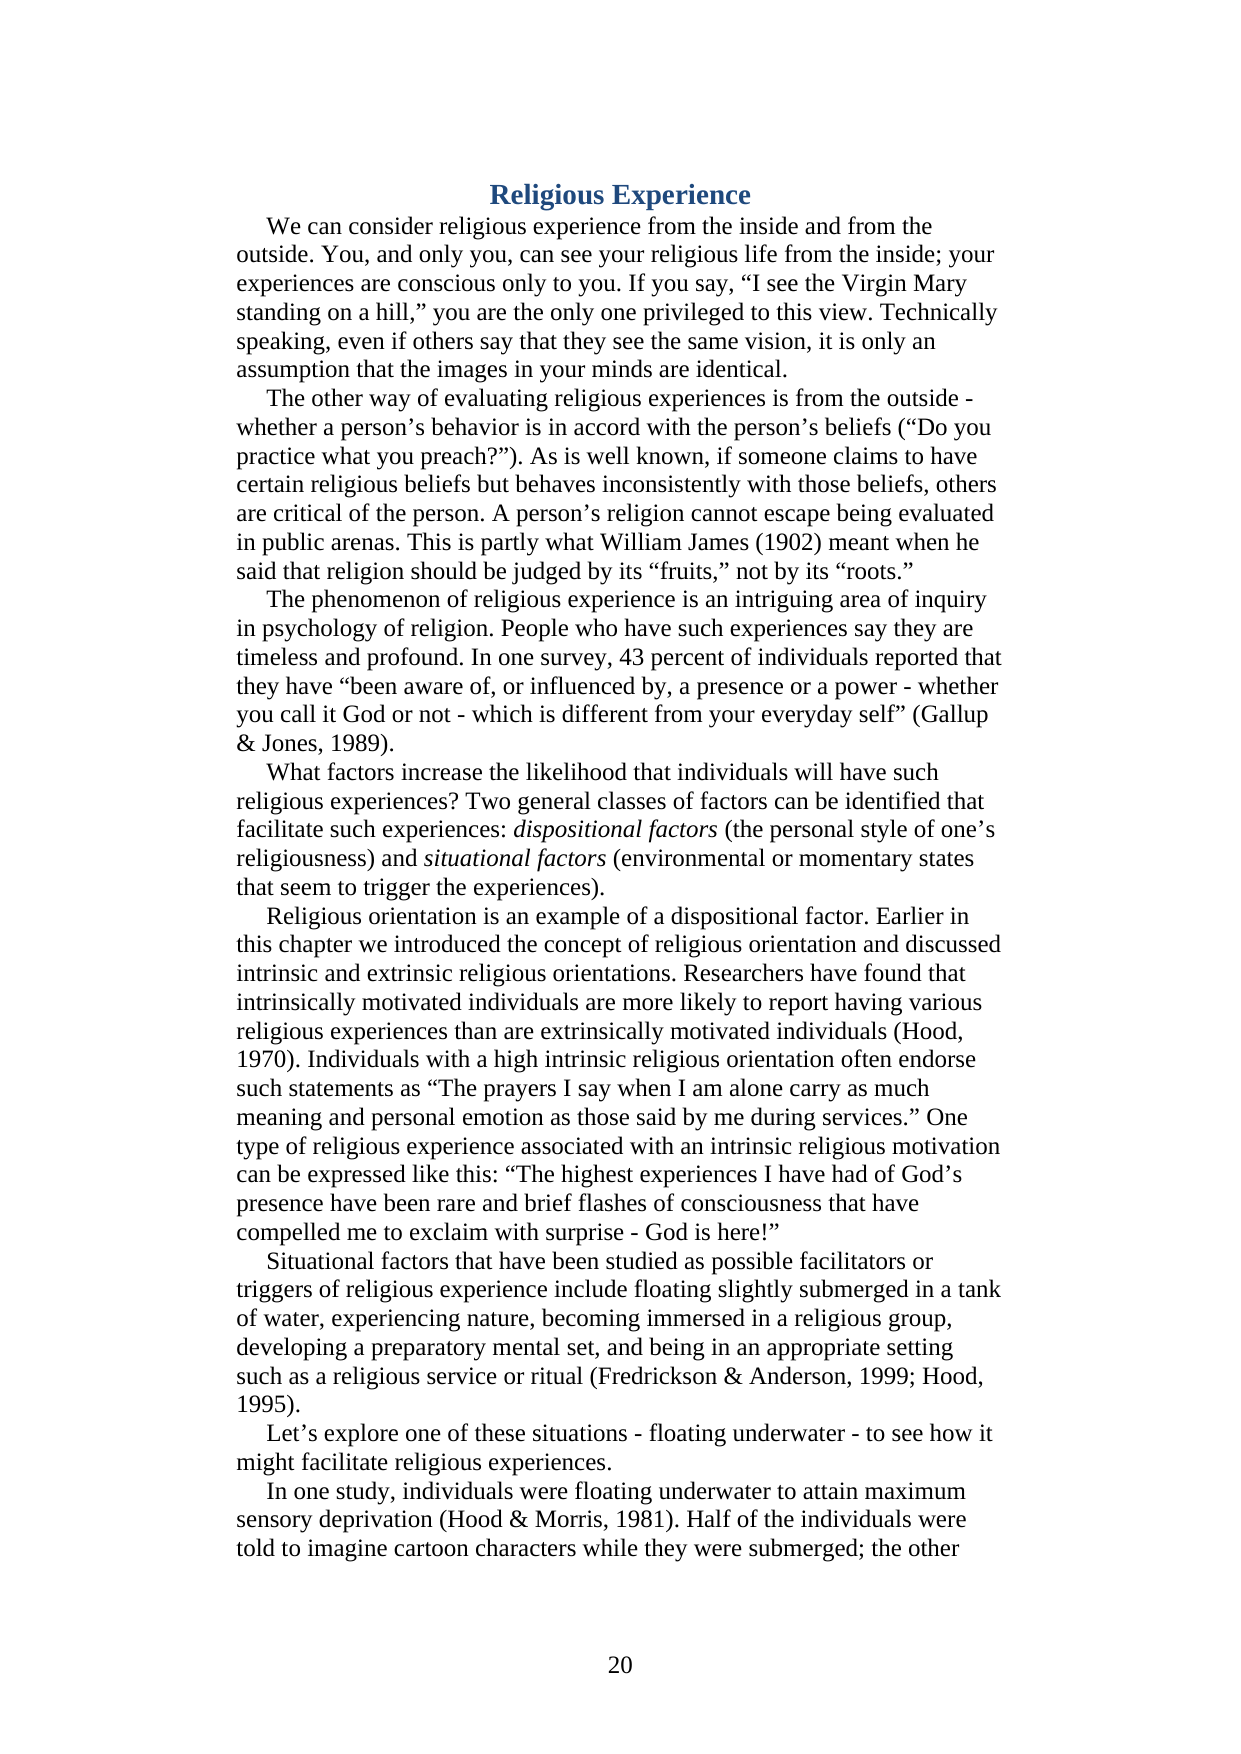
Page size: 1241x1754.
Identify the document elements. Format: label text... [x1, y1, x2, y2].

text Religious orientation is an example of a dispositional factor. Earlier in this chapter we introduced the concept of religious orientation and discussed intrinsic and extrinsic religious orientations. Researchers have found that intrinsically motivated individuals are more likely to report having various religious experiences than are extrinsically motivated individuals (Hood, 1970). Individuals with a high intrinsic religious orientation often endorse such statements as “The prayers I say when I am alone carry as much meaning and personal emotion as those said by me during services.” One type of religious experience associated with an intrinsic religious motivation can be expressed like this: “The highest experiences I have had of God’s presence have been rare and brief flashes of consciousness that have compelled me to exclaim with surprise - God is here!” [236, 901, 1004, 1246]
text The phenomenon of religious experience is an intriguing area of inquiry in psychology of religion. People who have such experiences say they are timeless and profound. In one survey, 43 percent of individuals reported that they have “been aware of, or influenced by, a presence or a power - whether you call it God or not - which is different from your everyday self” (Gallup & Jones, 1989). [236, 584, 1004, 757]
text Let’s explore one of these situations - floating underwater - to see how it might facilitate religious experiences. [236, 1418, 1004, 1476]
text We can consider religious experience from the inside and from the outside. You, and only you, can see your religious life from the inside; your experiences are conscious only to you. If you say, “I see the Virgin Mary standing on a hill,” you are the only one privileged to this view. Technically speaking, even if others say that they see the same vision, it is only an assumption that the images in your minds are identical. [236, 211, 1004, 383]
text Situational factors that have been studied as possible facilitators or triggers of religious experience include floating slightly submerged in a tank of water, experiencing nature, becoming immersed in a religious group, developing a preparatory mental set, and being in an appropriate setting such as a religious service or ritual (Fredrickson & Anderson, 1999; Hood, 1995). [236, 1246, 1004, 1418]
subtitle Religious Experience [236, 177, 1004, 211]
text The other way of evaluating religious experiences is from the outside - whether a person’s behavior is in accord with the person’s beliefs (“Do you practice what you preach?”). As is well known, if someone claims to have certain religious beliefs but behaves inconsistently with those beliefs, others are critical of the person. A person’s religion cannot escape being evaluated in public arenas. This is partly what William James (1902) meant when he said that religion should be judged by its “fruits,” not by its “roots.” [236, 383, 1004, 584]
text What factors increase the likelihood that individuals will have such religious experiences? Two general classes of factors can be identified that facilitate such experiences: dispositional factors (the personal style of one’s religiousness) and situational factors (environmental or momentary states that seem to trigger the experiences). [236, 757, 1004, 901]
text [236, 1476, 1004, 1562]
